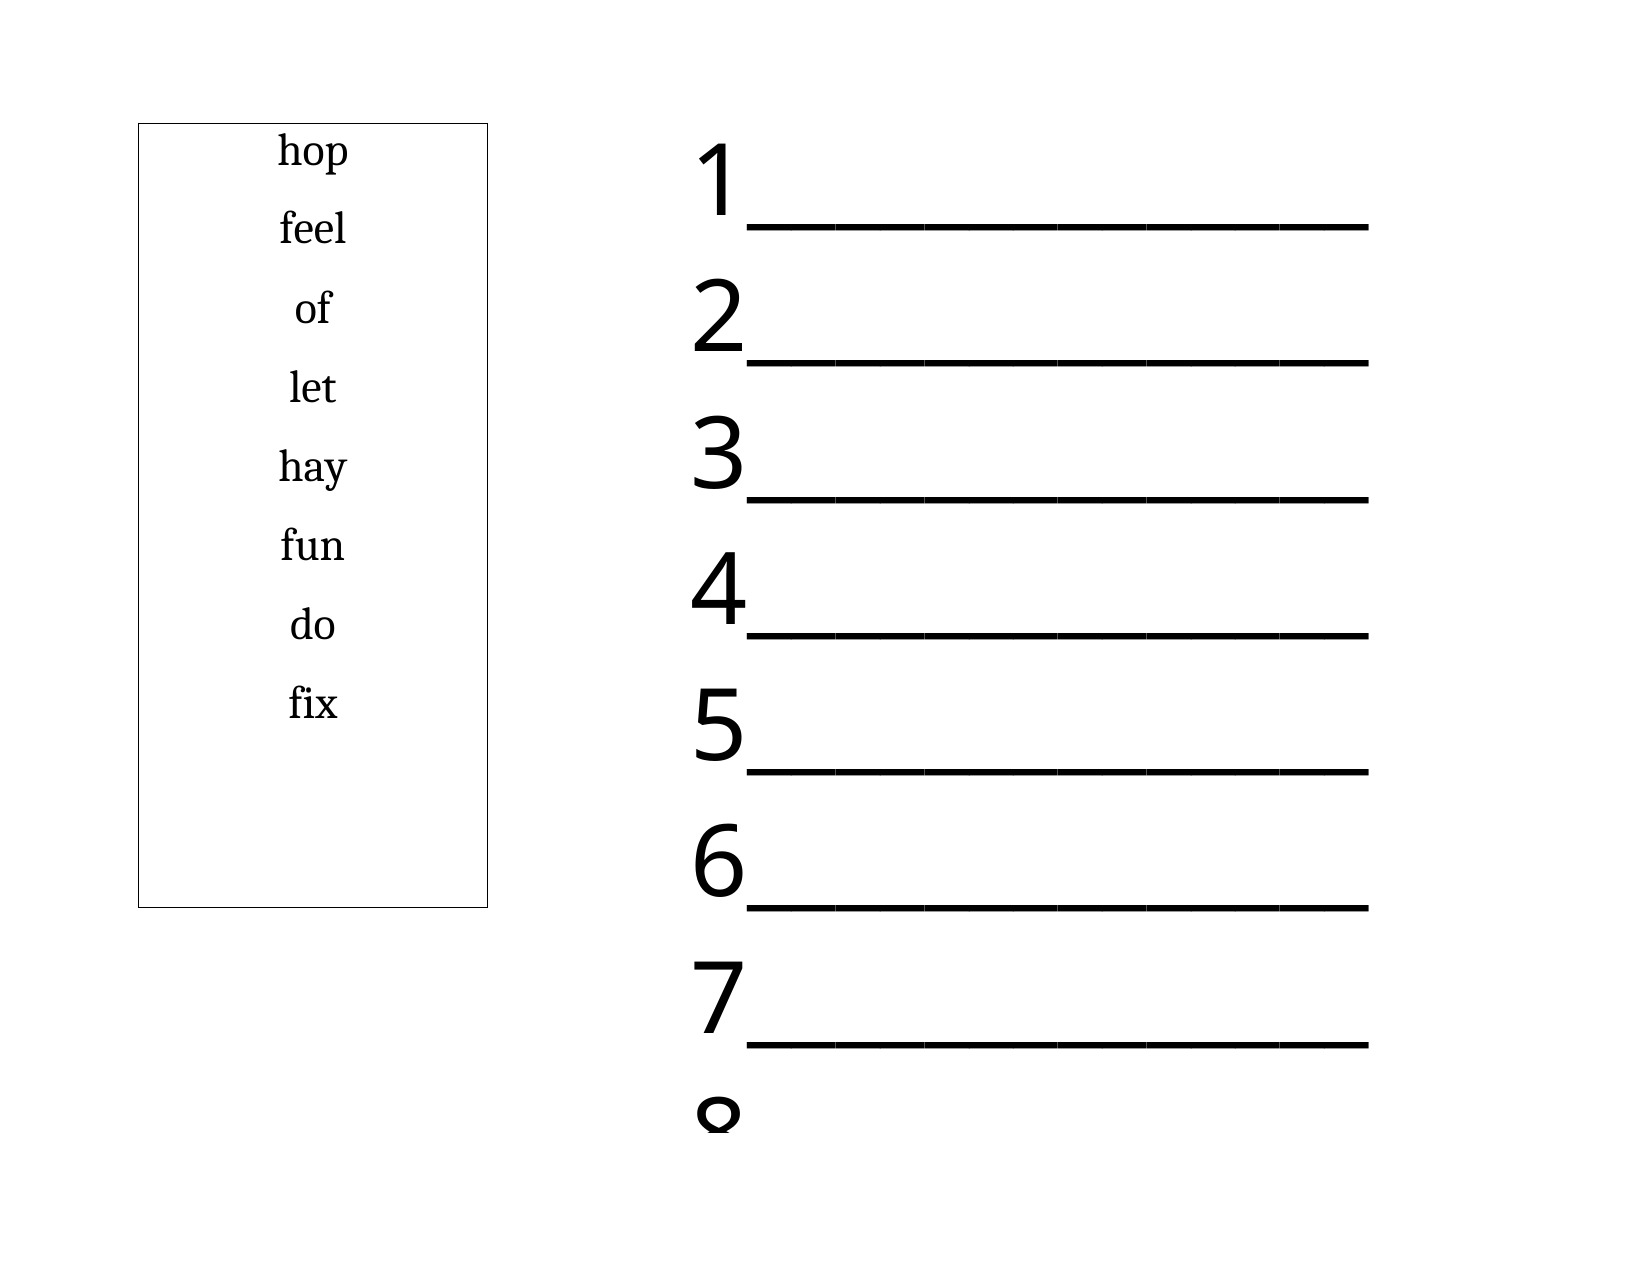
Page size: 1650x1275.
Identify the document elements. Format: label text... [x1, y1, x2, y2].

table_header hop feel of let hay fun do fix [139, 124, 487, 907]
